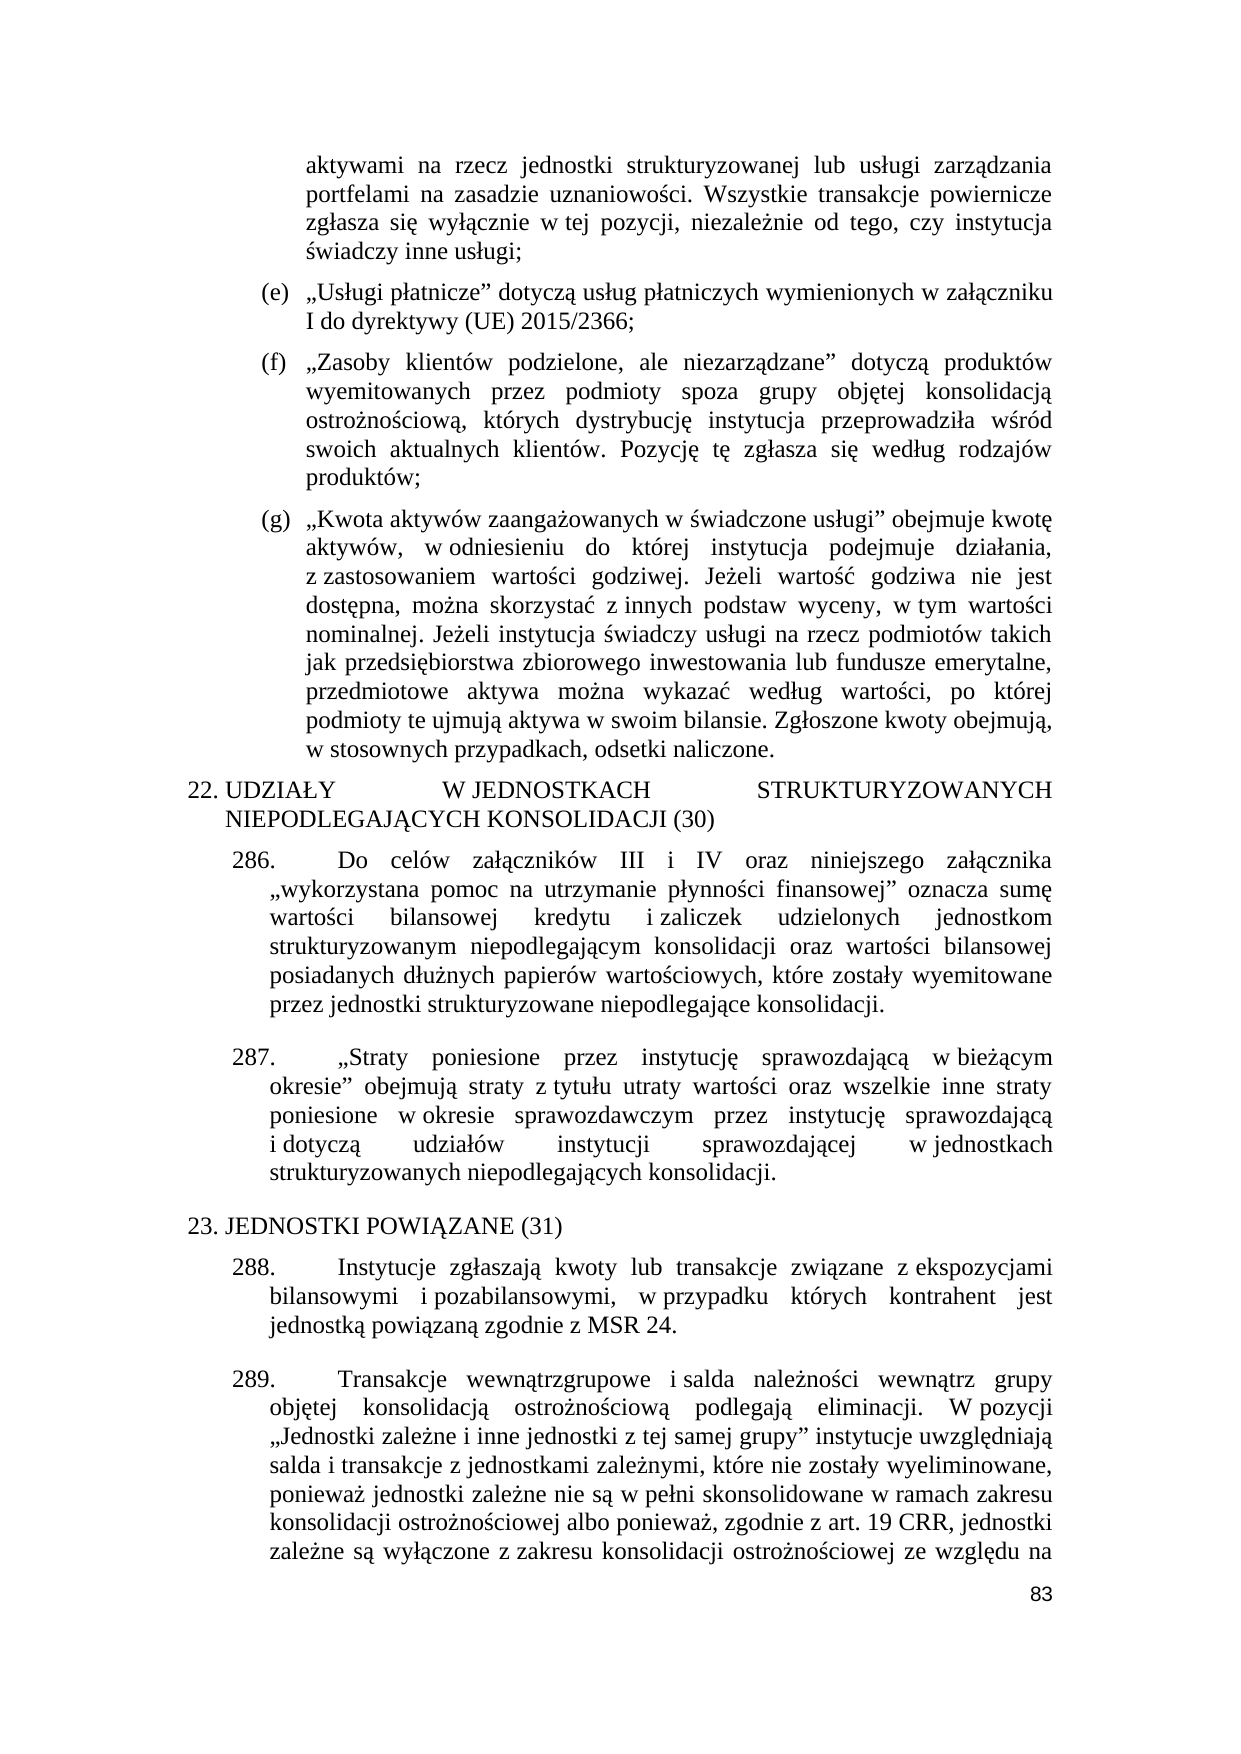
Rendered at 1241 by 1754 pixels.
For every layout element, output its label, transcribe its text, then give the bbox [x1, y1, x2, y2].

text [232, 1364, 1053, 1565]
text „Straty poniesione przez instytucję sprawozdającą w bieżącym okresie” obejmują straty z tytułu utraty wartości oraz wszelkie inne straty poniesione w okresie sprawozdawczym przez instytucję sprawozdającą i dotyczą udziałów instytucji sprawozdającej w jednostkach strukturyzowanych niepodlegających konsolidacji. [232, 1042, 1053, 1186]
text Instytucje zgłaszają kwoty lub transakcje związane z ekspozycjami bilansowymi i pozabilansowymi, w przypadku których kontrahent jest jednostką powiązaną zgodnie z MSR 24. [232, 1252, 1053, 1339]
subtitle Udziały w jednostkach strukturyzowanych niepodlegających konsolidacji (30) [187, 775, 1053, 832]
subtitle Jednostki powiązane (31) [187, 1211, 1053, 1240]
list „Zasoby klientów podzielone, ale niezarządzane” dotyczą produktów wyemitowanych przez podmioty spoza grupy objętej konsolidacją ostrożnościową, których dystrybucję instytucja przeprowadziła wśród swoich aktualnych klientów. Pozycję tę zgłasza się według rodzajów produktów; [261, 347, 1053, 491]
text Do celów załączników III i IV oraz niniejszego załącznika „wykorzystana pomoc na utrzymanie płynności finansowej” oznacza sumę wartości bilansowej kredytu i zaliczek udzielonych jednostkom strukturyzowanym niepodlegającym konsolidacji oraz wartości bilansowej posiadanych dłużnych papierów wartościowych, które zostały wyemitowane przez jednostki strukturyzowane niepodlegające konsolidacji. [232, 845, 1053, 1017]
list „Kwota aktywów zaangażowanych w świadczone usługi” obejmuje kwotę aktywów, w odniesieniu do której instytucja podejmuje działania, z zastosowaniem wartości godziwej. Jeżeli wartość godziwa nie jest dostępna, można skorzystać z innych podstaw wyceny, w tym wartości nominalnej. Jeżeli instytucja świadczy usługi na rzecz podmiotów takich jak przedsiębiorstwa zbiorowego inwestowania lub fundusze emerytalne, przedmiotowe aktywa można wykazać według wartości, po której podmioty te ujmują aktywa w swoim bilansie. Zgłoszone kwoty obejmują, w stosownych przypadkach, odsetki naliczone. [261, 504, 1053, 762]
list „Usługi płatnicze” dotyczą usług płatniczych wymienionych w załączniku I do dyrektywy (UE) 2015/2366; [261, 277, 1053, 335]
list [261, 150, 1053, 265]
